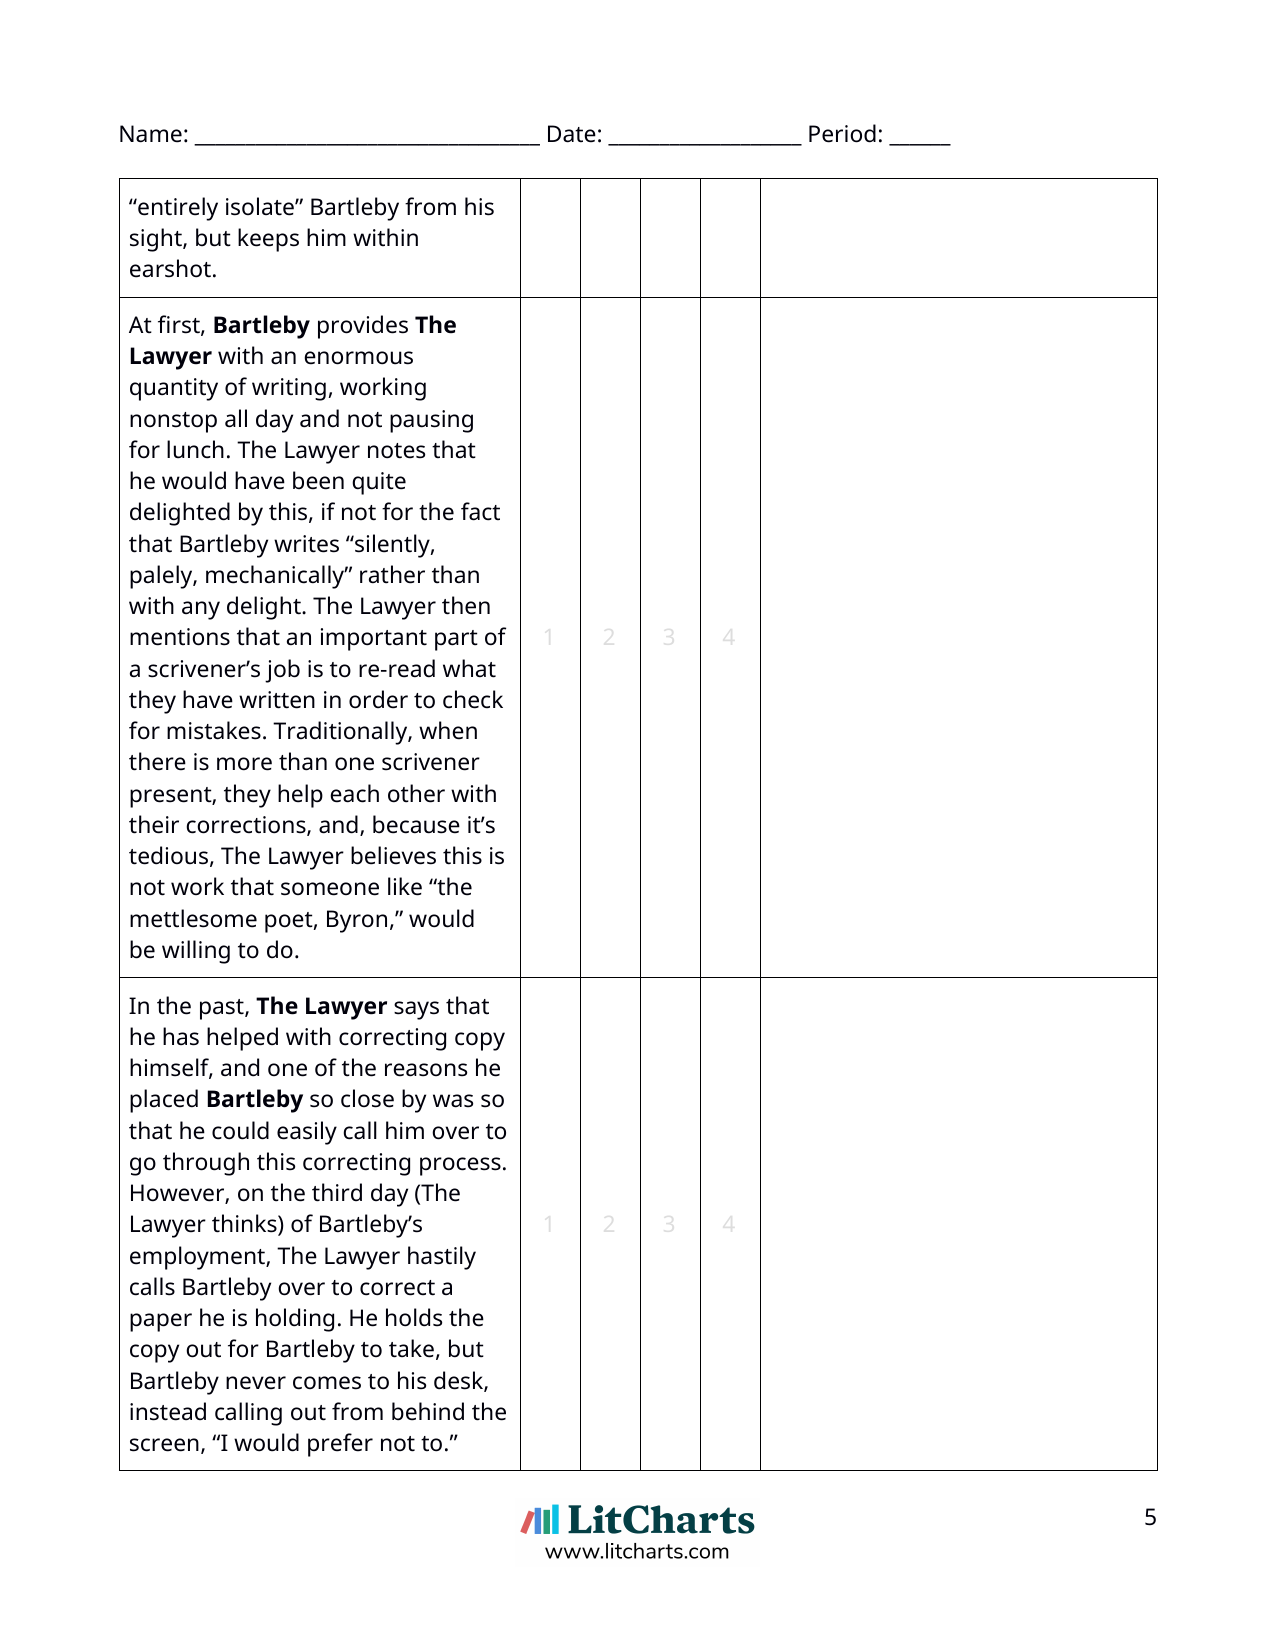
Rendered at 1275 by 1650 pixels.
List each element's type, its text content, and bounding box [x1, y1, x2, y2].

table_cell [761, 179, 1157, 296]
table_cell 2 [581, 298, 640, 977]
table_cell At first, Bartleby provides The Lawyer with an enormous quantity of writing, working nonstop all day and not pausing for lunch. The Lawyer notes that he would have been quite delighted by this, if not for the fact that Bartleby writes “silently, palely, mechanically” rather than with any delight. The Lawyer then mentions that an important part of a scrivener’s job is to re-read what they have written in order to check for mistakes. Traditionally, when there is more than one scrivener present, they help each other with their corrections, and, because it’s tedious, The Lawyer believes this is not work that someone like “the mettlesome poet, Byron,” would be willing to do. [120, 298, 520, 977]
table_cell 3 [641, 179, 700, 296]
table_cell 4 [701, 978, 760, 1470]
table_cell 4 [701, 179, 760, 296]
table_cell 1 [521, 298, 580, 977]
table_cell 3 [641, 298, 700, 977]
table_cell [761, 978, 1157, 1470]
table_cell 1 [521, 978, 580, 1470]
picture [514, 1498, 761, 1567]
table_cell In the past, The Lawyer says that he has helped with correcting copy himself, and one of the reasons he placed Bartleby so close by was so that he could easily call him over to go through this correcting process. However, on the third day (The Lawyer thinks) of Bartleby’s employment, The Lawyer hastily calls Bartleby over to correct a paper he is holding. He holds the copy out for Bartleby to take, but Bartleby never comes to his desk, instead calling out from behind the screen, “I would prefer not to.” [120, 978, 520, 1470]
table_cell 1 [521, 179, 580, 296]
table_cell 2 [581, 978, 640, 1470]
table_cell 2 [581, 179, 640, 296]
table_cell 3 [641, 978, 700, 1470]
table_cell 4 [701, 298, 760, 977]
table_cell [761, 298, 1157, 977]
